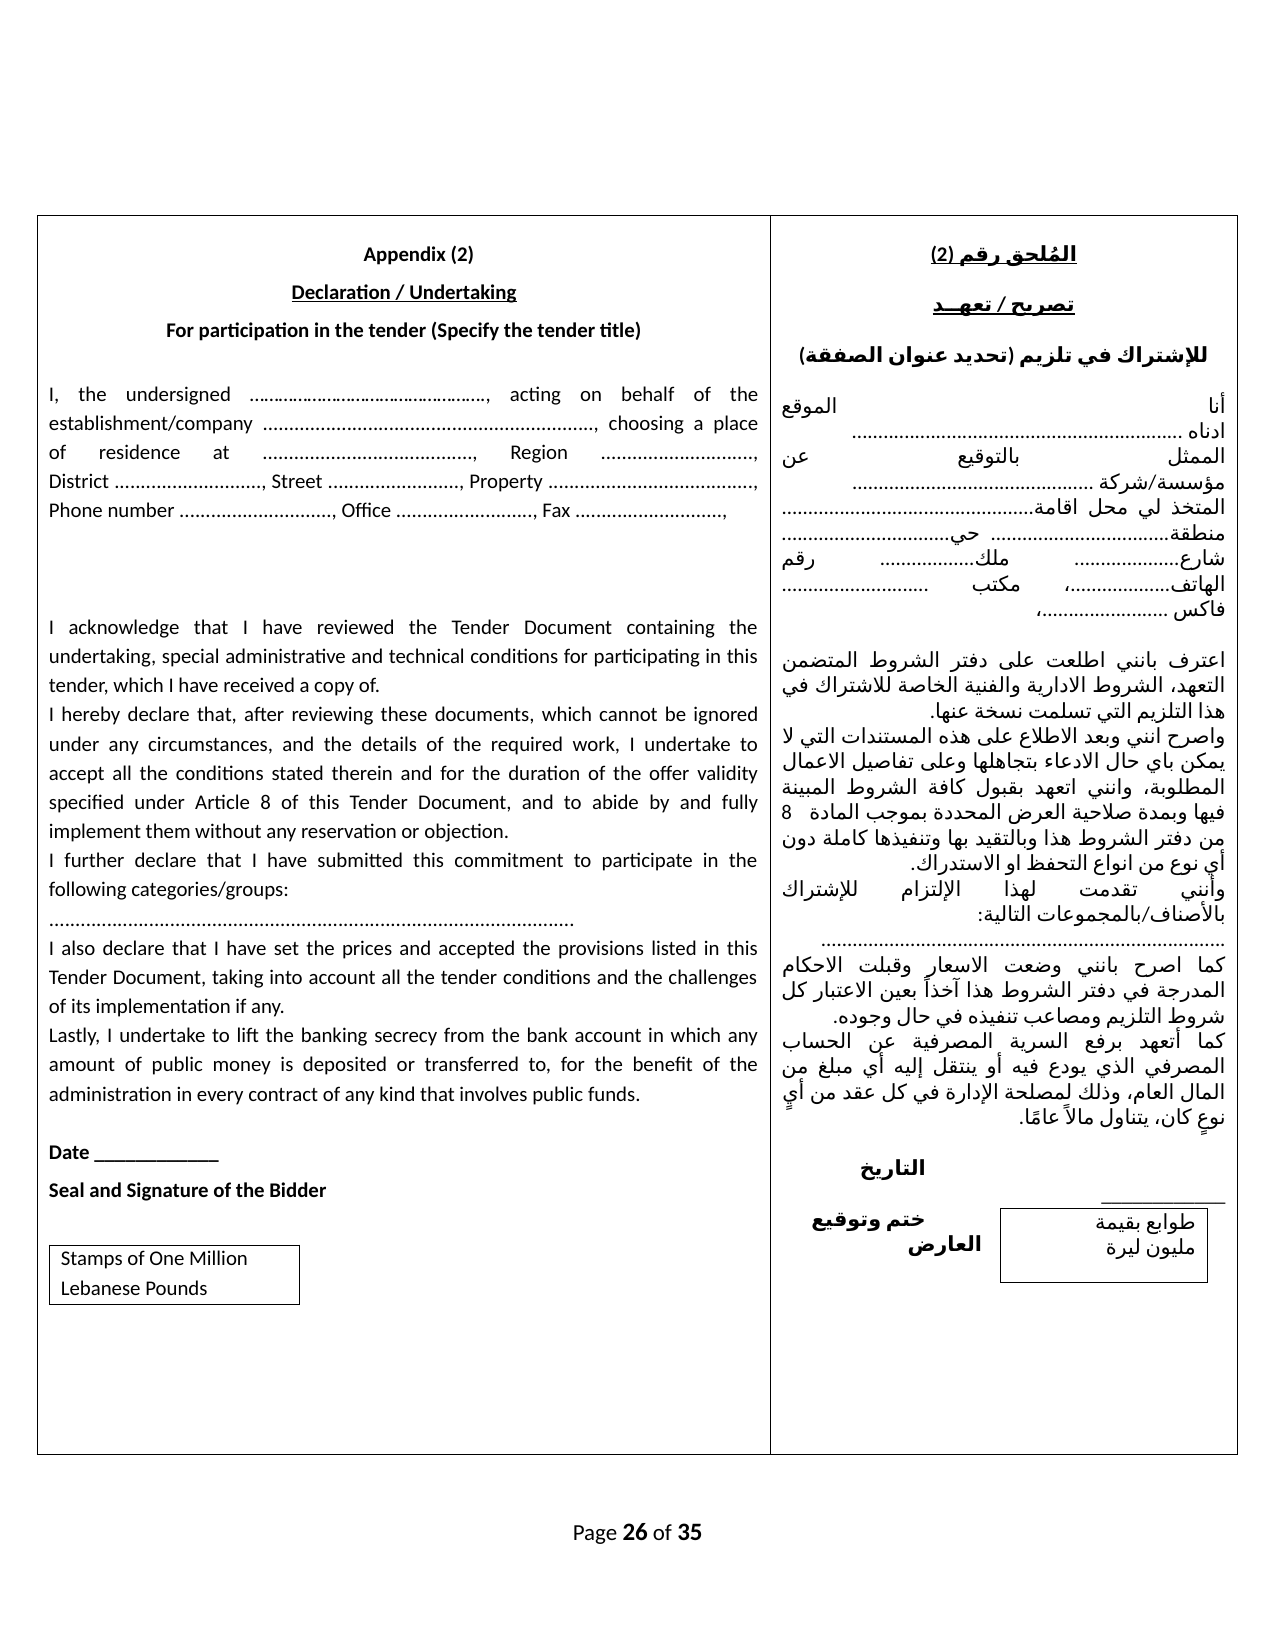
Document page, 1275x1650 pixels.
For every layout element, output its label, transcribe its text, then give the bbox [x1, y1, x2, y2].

table_cell المُلحق رقم (2) تصريح / تعهــد للإشتراك في تلزيم (تحديد عنوان الصفقة) أنا الموقع ادناه ............................................................... الممثل بالتوقيع عن مؤسسة/شركة .............................................. المتخذ لي محل اقامة................................................ منطقة.................................. حي................................ شارع.................... ملك.................. رقم الهاتف...................، مكتب ............................ فاكس ........................، اعترف بانني اطلعت على دفتر الشروط المتضمن التعهد، الشروط الادارية والفنية الخاصة للاشتراك في هذا التلزيم التي تسلمت نسخة عنها. واصرح انني وبعد الاطلاع على هذه المستندات التي لا يمكن باي حال الادعاء بتجاهلها وعلى تفاصيل الاعمال المطلوبة، وانني اتعهد بقبول كافة الشروط المبينة فيها وبمدة صلاحية العرض المحددة بموجب المادة 8 من دفتر الشروط هذا وبالتقيد بها وتنفيذها كاملة دون أي نوع من انواع التحفظ او الاستدراك. وأنني تقدمت لهذا الإلتزام للإشتراك بالأصناف/بالمجموعات التالية: ............................................................................. كما اصرح بانني وضعت الاسعار وقبلت الاحكام المدرجة في دفتر الشروط هذا آخذاً بعين الاعتبار كل شروط التلزيم ومصاعب تنفيذه في حال وجوده. كما أتعهد برفع السرية المصرفية عن الحساب المصرفي الذي يودع فيه أو ينتقل إليه أي مبلغ من المال العام، وذلك لمصلحة الإدارة في كل عقد من أيٍ نوعٍ كان، يتناول مالاً عامًا. التاريخ ____________ ختم وتوقيع العارض [771, 216, 1237, 1453]
table_cell Appendix (2) Declaration / Undertaking For participation in the tender (Specify the tender title) I, the undersigned …………………………………………., acting on behalf of the establishment/company ..............................................................., choosing a place of residence at ........................................, Region ............................., District ............................, Street ........................., Property ......................................., Phone number ............................., Office .........................., Fax ............................, I acknowledge that I have reviewed the Tender Document containing the undertaking, special administrative and technical conditions for participating in this tender, which I have received a copy of. I hereby declare that, after reviewing these documents, which cannot be ignored under any circumstances, and the details of the required work, I undertake to accept all the conditions stated therein and for the duration of the offer validity specified under Article 8 of this Tender Document, and to abide by and fully implement them without any reservation or objection. I further declare that I have submitted this commitment to participate in the following categories/groups: .................................................................................................... I also declare that I have set the prices and accepted the provisions listed in this Tender Document, taking into account all the tender conditions and the challenges of its implementation if any. Lastly, I undertake to lift the banking secrecy from the bank account in which any amount of public money is deposited or transferred to, for the benefit of the administration in every contract of any kind that involves public funds. Date ____________ Seal and Signature of the Bidder [38, 216, 770, 1453]
